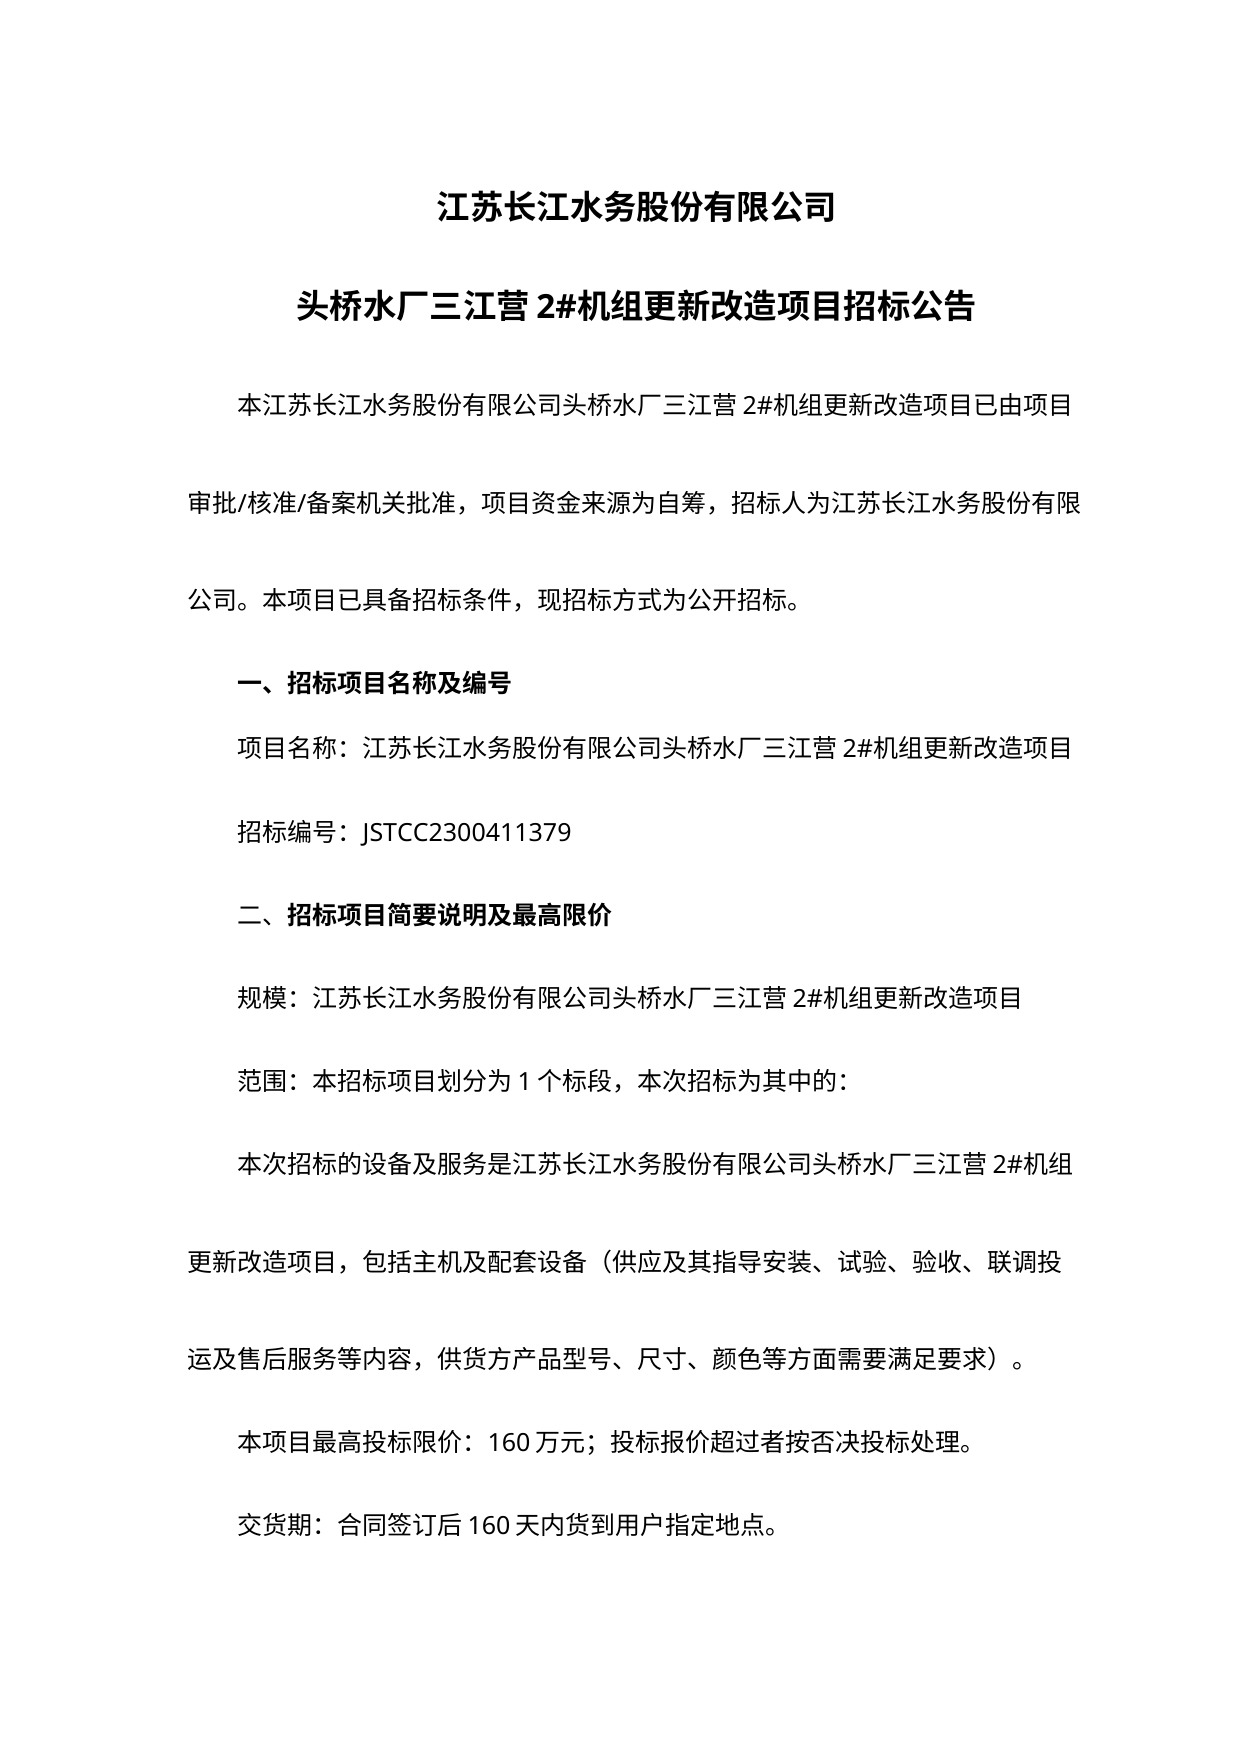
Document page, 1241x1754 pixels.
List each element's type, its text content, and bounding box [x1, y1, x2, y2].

text 范围：本招标项目划分为1个标段，本次招标为其中的： [187, 1047, 1085, 1112]
text 本江苏长江水务股份有限公司头桥水厂三江营2#机组更新改造项目已由项目审批/核准/备案机关批准，项目资金来源为自筹，招标人为江苏长江水务股份有限公司。本项目已具备招标条件，现招标方式为公开招标。 [187, 371, 1085, 631]
text 项目名称：江苏长江水务股份有限公司头桥水厂三江营2#机组更新改造项目 [187, 714, 1085, 779]
text 规模：江苏长江水务股份有限公司头桥水厂三江营2#机组更新改造项目 [187, 964, 1085, 1029]
text 交货期：合同签订后160天内货到用户指定地点。 [187, 1491, 1085, 1556]
text 江苏长江水务股份有限公司 [187, 172, 1085, 237]
text 本次招标的设备及服务是江苏长江水务股份有限公司头桥水厂三江营2#机组更新改造项目，包括主机及配套设备（供应及其指导安装、试验、验收、联调投运及售后服务等内容，供货方产品型号、尺寸、颜色等方面需要满足要求）。 [187, 1130, 1085, 1390]
text 招标编号：JSTCC2300411379 [187, 798, 1085, 863]
text 本项目最高投标限价：160万元；投标报价超过者按否决投标处理。 [187, 1408, 1085, 1473]
text 头桥水厂三江营2#机组更新改造项目招标公告 [187, 272, 1085, 337]
text 二、招标项目简要说明及最高限价 [187, 881, 1085, 946]
text 一、招标项目名称及编号 [187, 649, 1085, 714]
